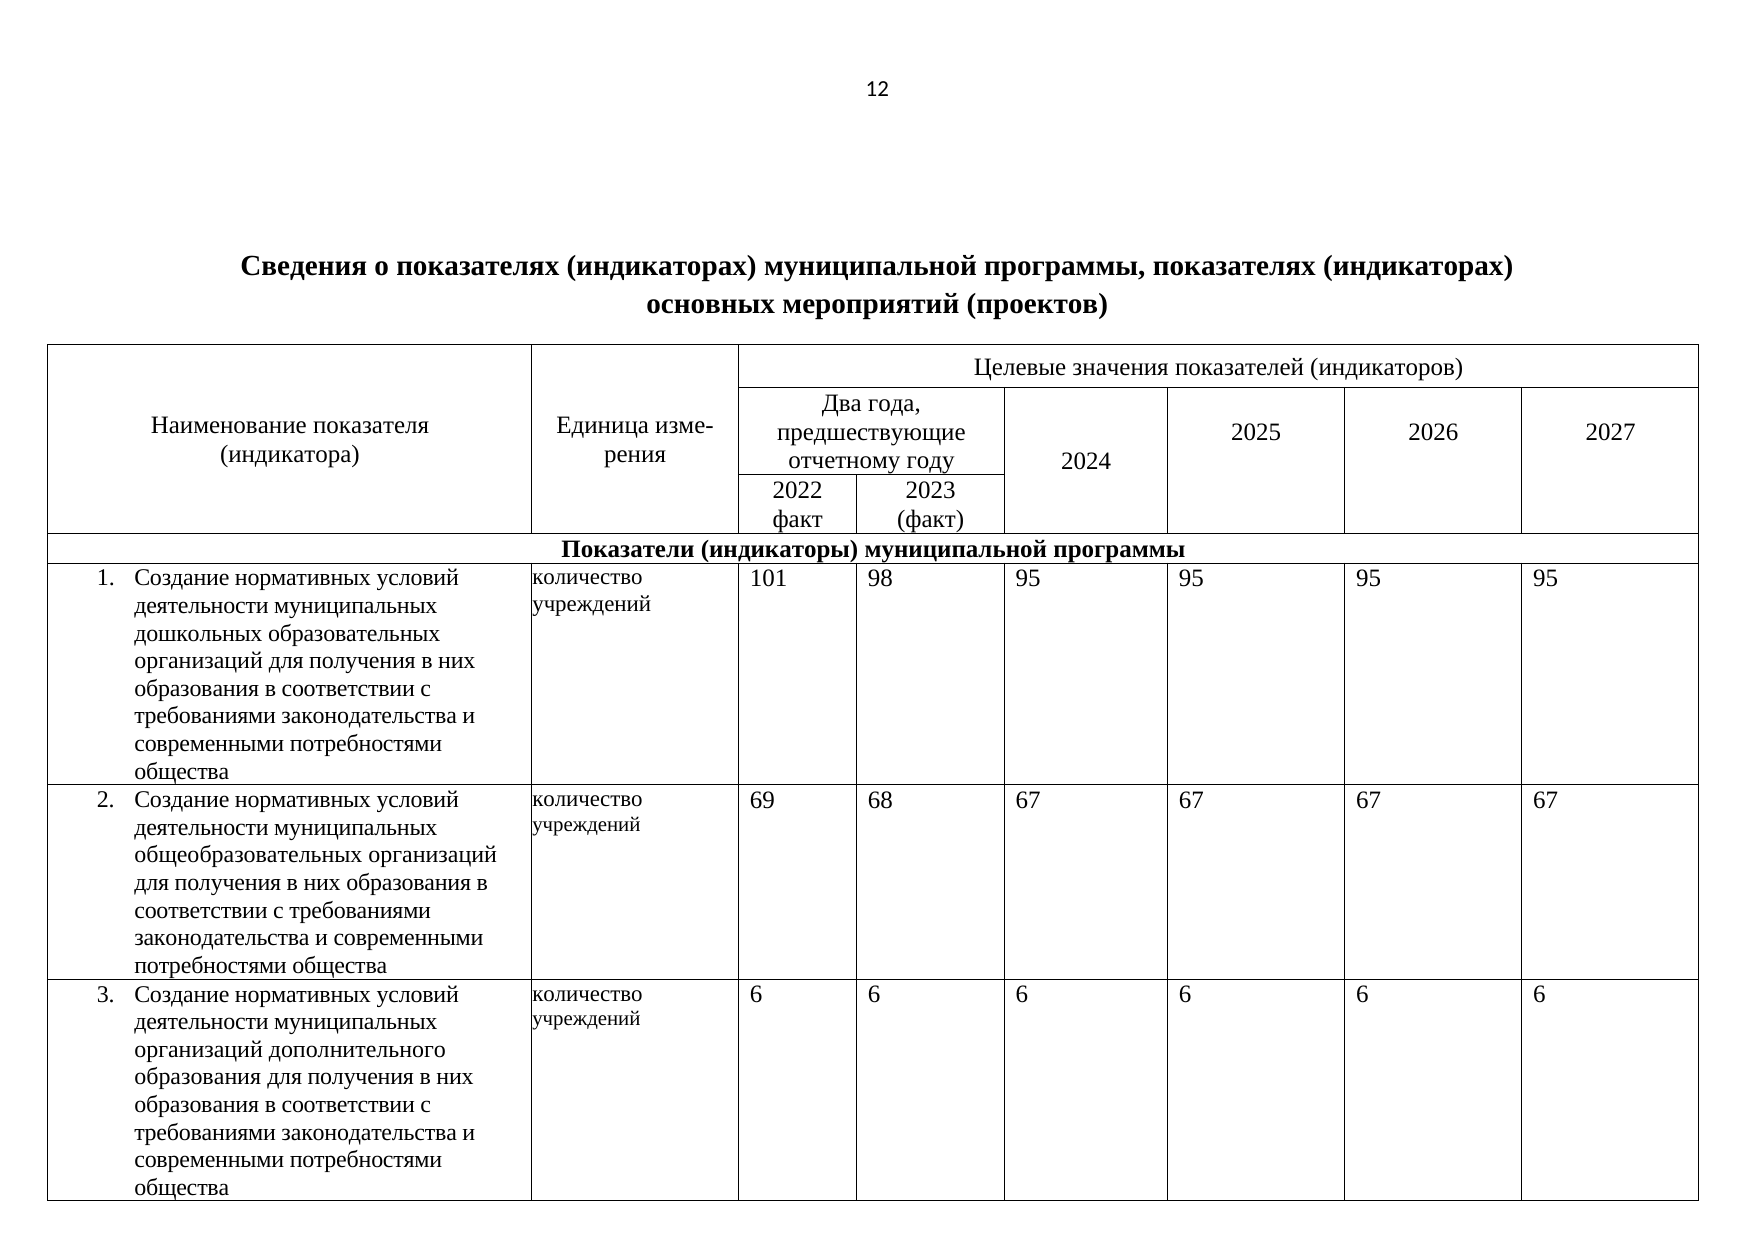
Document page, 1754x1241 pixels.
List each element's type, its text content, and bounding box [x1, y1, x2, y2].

table_cell 2024 [1005, 388, 1167, 533]
table_cell количество учреждений [532, 980, 738, 1200]
table_cell 2025 [1168, 388, 1344, 533]
table_header Целевые значения показателей (индикаторов) [739, 345, 1698, 387]
table_cell 6 [1168, 980, 1344, 1200]
table_cell 95 [1168, 564, 1344, 784]
table_cell количество учреждений [532, 785, 738, 978]
table_cell 95 [1005, 564, 1167, 784]
table_cell 68 [857, 785, 1004, 978]
table_cell Создание нормативных условий деятельности муниципальных общеобразовательных организаций для получения в них образования в соответствии с требованиями законодательства и современными потребностями общества [48, 785, 531, 978]
table_cell Два года, предшествующие отчетному году [739, 388, 1004, 474]
text основных мероприятий (проектов) [59, 286, 1695, 320]
table_header Наименование показателя (индикатора) [48, 345, 531, 533]
table_cell 95 [1522, 564, 1698, 784]
table_cell 67 [1168, 785, 1344, 978]
table_cell 2026 [1345, 388, 1521, 533]
table_cell Создание нормативных условий деятельности муниципальных организаций дополнительного образования для получения в них образования в соответствии с требованиями законодательства и современными потребностями общества [48, 980, 531, 1200]
text Сведения о показателях (индикаторах) муниципальной программы, показателях (индикаторах) [59, 248, 1695, 281]
table_cell 6 [739, 980, 856, 1200]
table_cell Создание нормативных условий деятельности муниципальных дошкольных образовательных организаций для получения в них образования в соответствии с требованиями законодательства и современными потребностями общества [48, 564, 531, 784]
table_cell 6 [1005, 980, 1167, 1200]
table_cell 98 [857, 564, 1004, 784]
table_cell количество учреждений [532, 564, 738, 784]
table_header Единица изме-рения [532, 345, 738, 533]
table_cell Показатели (индикаторы) муниципальной программы [48, 534, 1698, 562]
table_cell 67 [1345, 785, 1521, 978]
table_cell 6 [857, 980, 1004, 1200]
table_cell 6 [1522, 980, 1698, 1200]
table_cell 95 [1345, 564, 1521, 784]
table_cell 2023 (факт) [857, 475, 1004, 533]
table_cell 101 [739, 564, 856, 784]
table_cell 69 [739, 785, 856, 978]
table_cell 67 [1005, 785, 1167, 978]
table_cell 2022 факт [739, 475, 856, 533]
table_cell 67 [1522, 785, 1698, 978]
table_cell 2027 [1522, 388, 1698, 533]
table_cell 6 [1345, 980, 1521, 1200]
